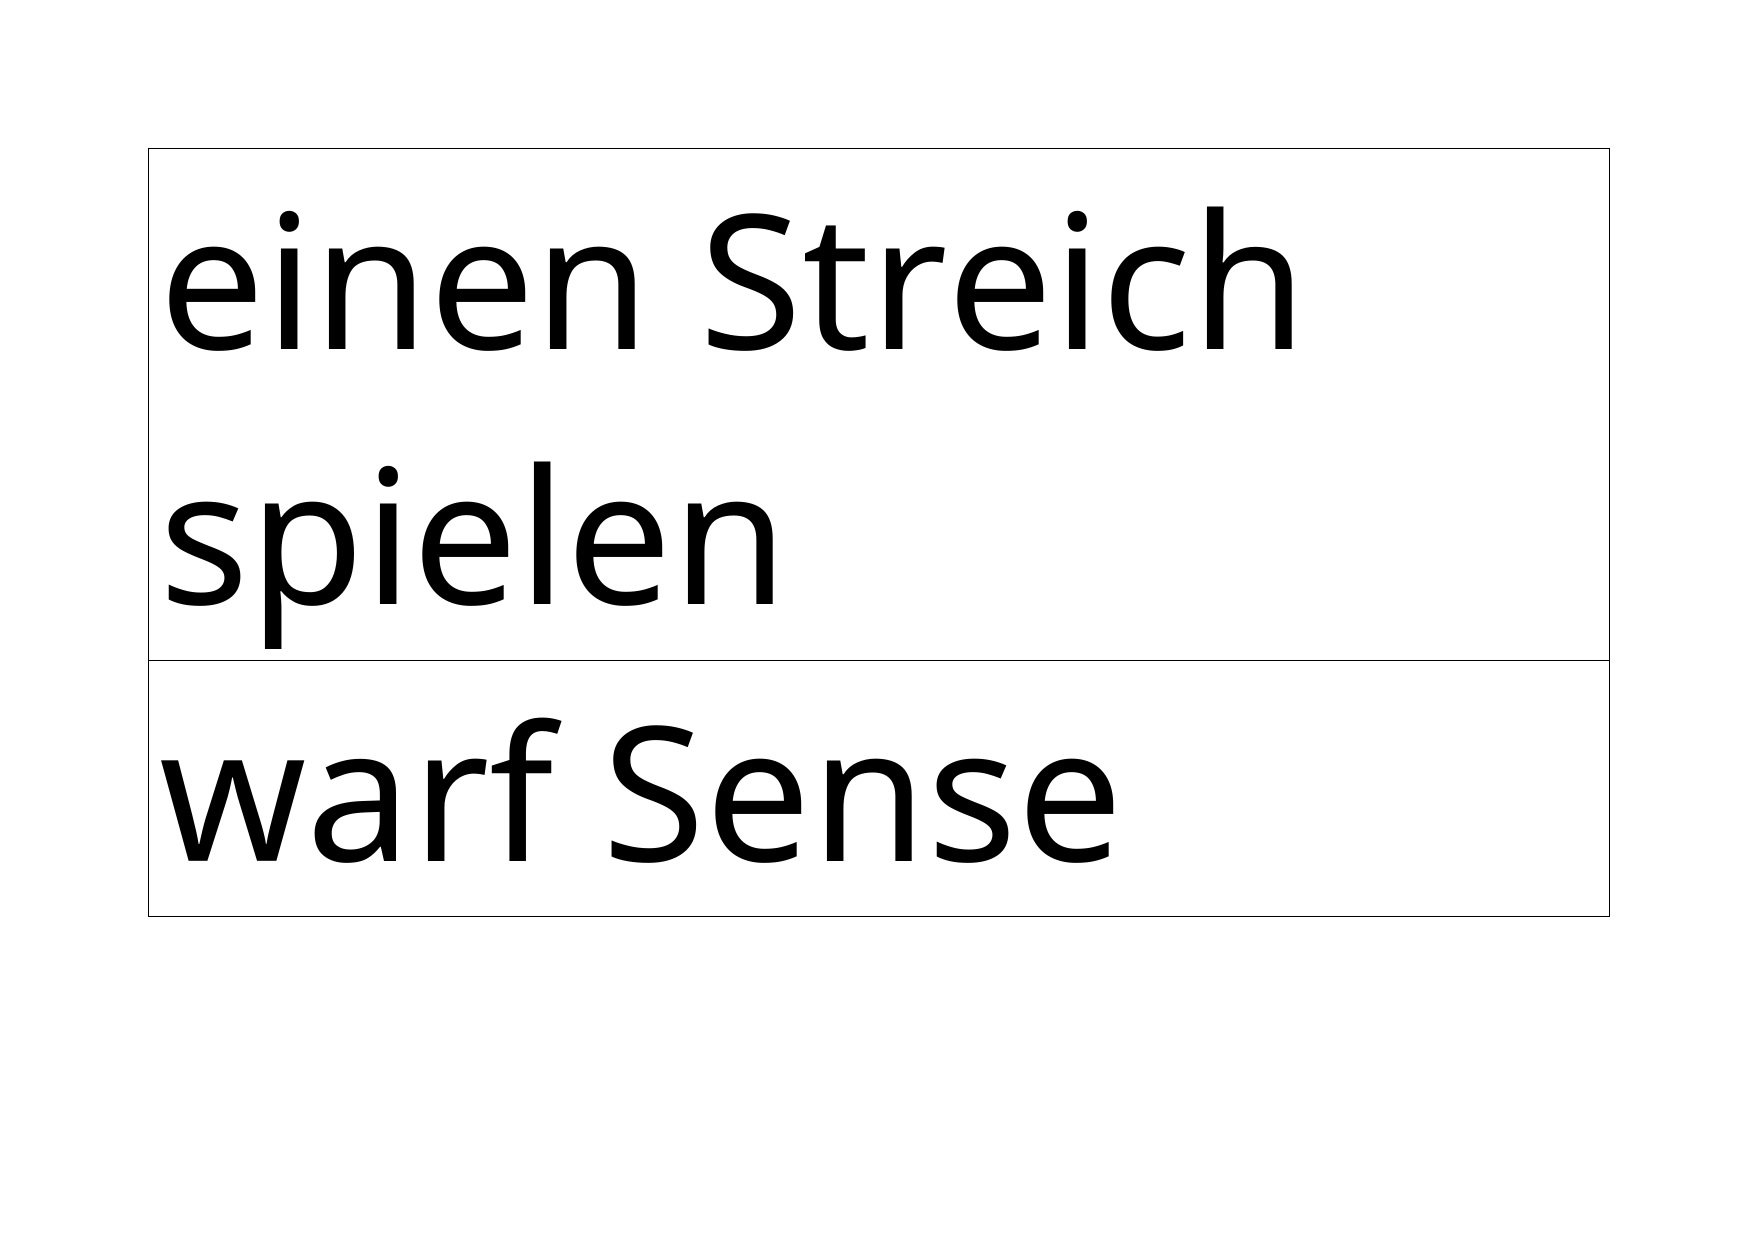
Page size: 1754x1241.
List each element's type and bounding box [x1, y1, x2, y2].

table_cell [149, 149, 1609, 659]
table_cell [149, 661, 1609, 916]
